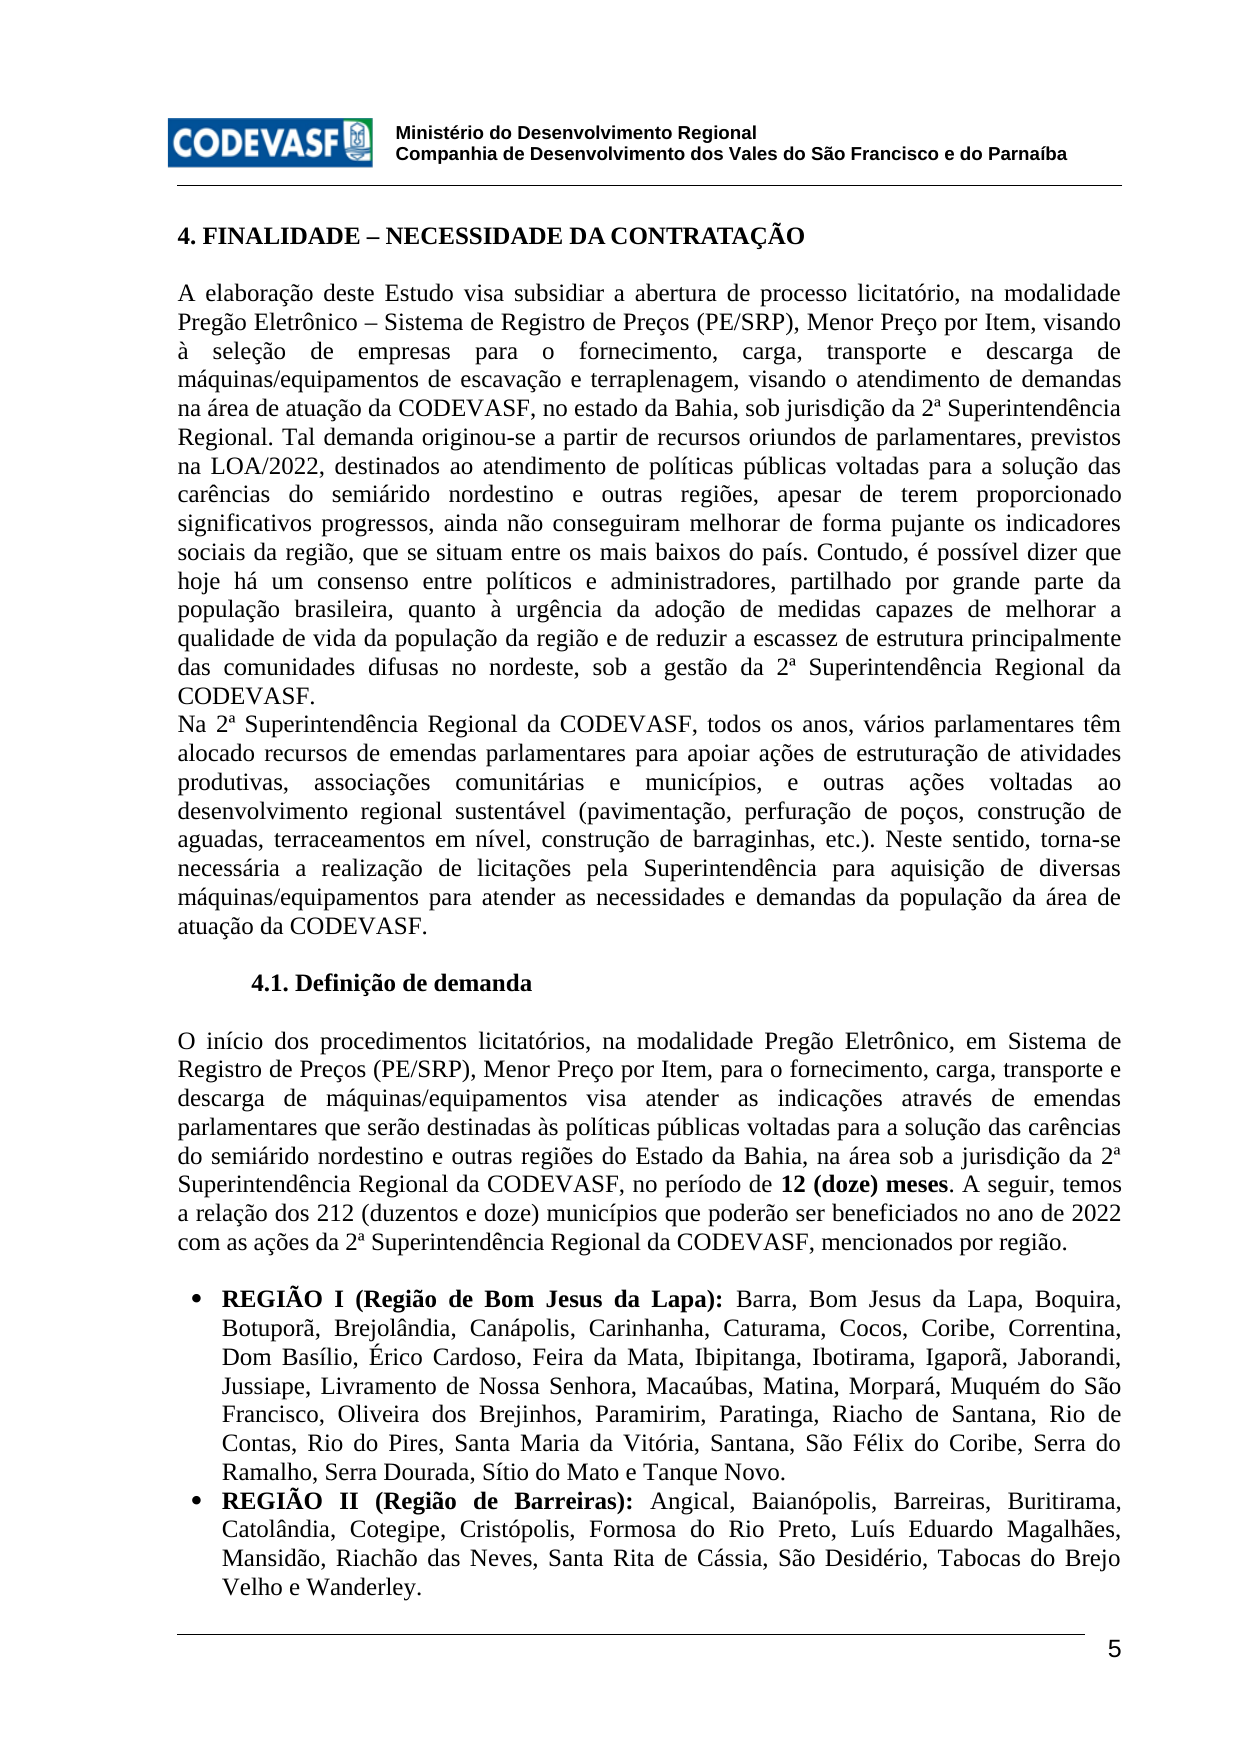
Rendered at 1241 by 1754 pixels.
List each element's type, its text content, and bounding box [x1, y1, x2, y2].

text A elaboração deste Estudo visa subsidiar a abertura de processo licitatório, na modalidade Pregão Eletrônico – Sistema de Registro de Preços (PE/SRP), Menor Preço por Item, visando à seleção de empresas para o fornecimento, carga, transporte e descarga de máquinas/equipamentos de escavação e terraplenagem, visando o atendimento de demandas na área de atuação da CODEVASF, no estado da Bahia, sob jurisdição da 2ª Superintendência Regional. Tal demanda originou-se a partir de recursos oriundos de parlamentares, previstos na LOA/2022, destinados ao atendimento de políticas públicas voltadas para a solução das carências do semiárido nordestino e outras regiões, apesar de terem proporcionado significativos progressos, ainda não conseguiram melhorar de forma pujante os indicadores sociais da região, que se situam entre os mais baixos do país. Contudo, é possível dizer que hoje há um consenso entre políticos e administradores, partilhado por grande parte da população brasileira, quanto à urgência da adoção de medidas capazes de melhorar a qualidade de vida da população da região e de reduzir a escassez de estrutura principalmente das comunidades difusas no nordeste, sob a gestão da 2ª Superintendência Regional da CODEVASF. [177, 278, 1122, 709]
text O início dos procedimentos licitatórios, na modalidade Pregão Eletrônico, em Sistema de Registro de Preços (PE/SRP), Menor Preço por Item, para o fornecimento, carga, transporte e descarga de máquinas/equipamentos visa atender as indicações através de emendas parlamentares que serão destinadas às políticas públicas voltadas para a solução das carências do semiárido nordestino e outras regiões do Estado da Bahia, na área sob a jurisdição da 2ª Superintendência Regional da CODEVASF, no período de 12 (doze) meses. A seguir, temos a relação dos 212 (duzentos e doze) municípios que poderão ser beneficiados no ano de 2022 com as ações da 2ª Superintendência Regional da CODEVASF, mencionados por região. [177, 1026, 1122, 1256]
list REGIÃO I (Região de Bom Jesus da Lapa): Barra, Bom Jesus da Lapa, Boquira, Botuporã, Brejolândia, Canápolis, Carinhanha, Caturama, Cocos, Coribe, Correntina, Dom Basílio, Érico Cardoso, Feira da Mata, Ibipitanga, Ibotirama, Igaporã, Jaborandi, Jussiape, Livramento de Nossa Senhora, Macaúbas, Matina, Morpará, Muquém do São Francisco, Oliveira dos Brejinhos, Paramirim, Paratinga, Riacho de Santana, Rio de Contas, Rio do Pires, Santa Maria da Vitória, Santana, São Félix do Coribe, Serra do Ramalho, Serra Dourada, Sítio do Mato e Tanque Novo. [192, 1284, 1122, 1486]
picture [167, 118, 373, 169]
text 4.1. Definição de demanda [177, 968, 1122, 997]
list REGIÃO II (Região de Barreiras): Angical, Baianópolis, Barreiras, Buritirama, Catolândia, Cotegipe, Cristópolis, Formosa do Rio Preto, Luís Eduardo Magalhães, Mansidão, Riachão das Neves, Santa Rita de Cássia, São Desidério, Tabocas do Brejo Velho e Wanderley. [192, 1486, 1122, 1601]
text 4. FINALIDADE – NECESSIDADE DA CONTRATAÇÃO [177, 221, 1122, 249]
text Na 2ª Superintendência Regional da CODEVASF, todos os anos, vários parlamentares têm alocado recursos de emendas parlamentares para apoiar ações de estruturação de atividades produtivas, associações comunitárias e municípios, e outras ações voltadas ao desenvolvimento regional sustentável (pavimentação, perfuração de poços, construção de aguadas, terraceamentos em nível, construção de barraginhas, etc.). Neste sentido, torna-se necessária a realização de licitações pela Superintendência para aquisição de diversas máquinas/equipamentos para atender as necessidades e demandas da população da área de atuação da CODEVASF. [177, 709, 1122, 939]
